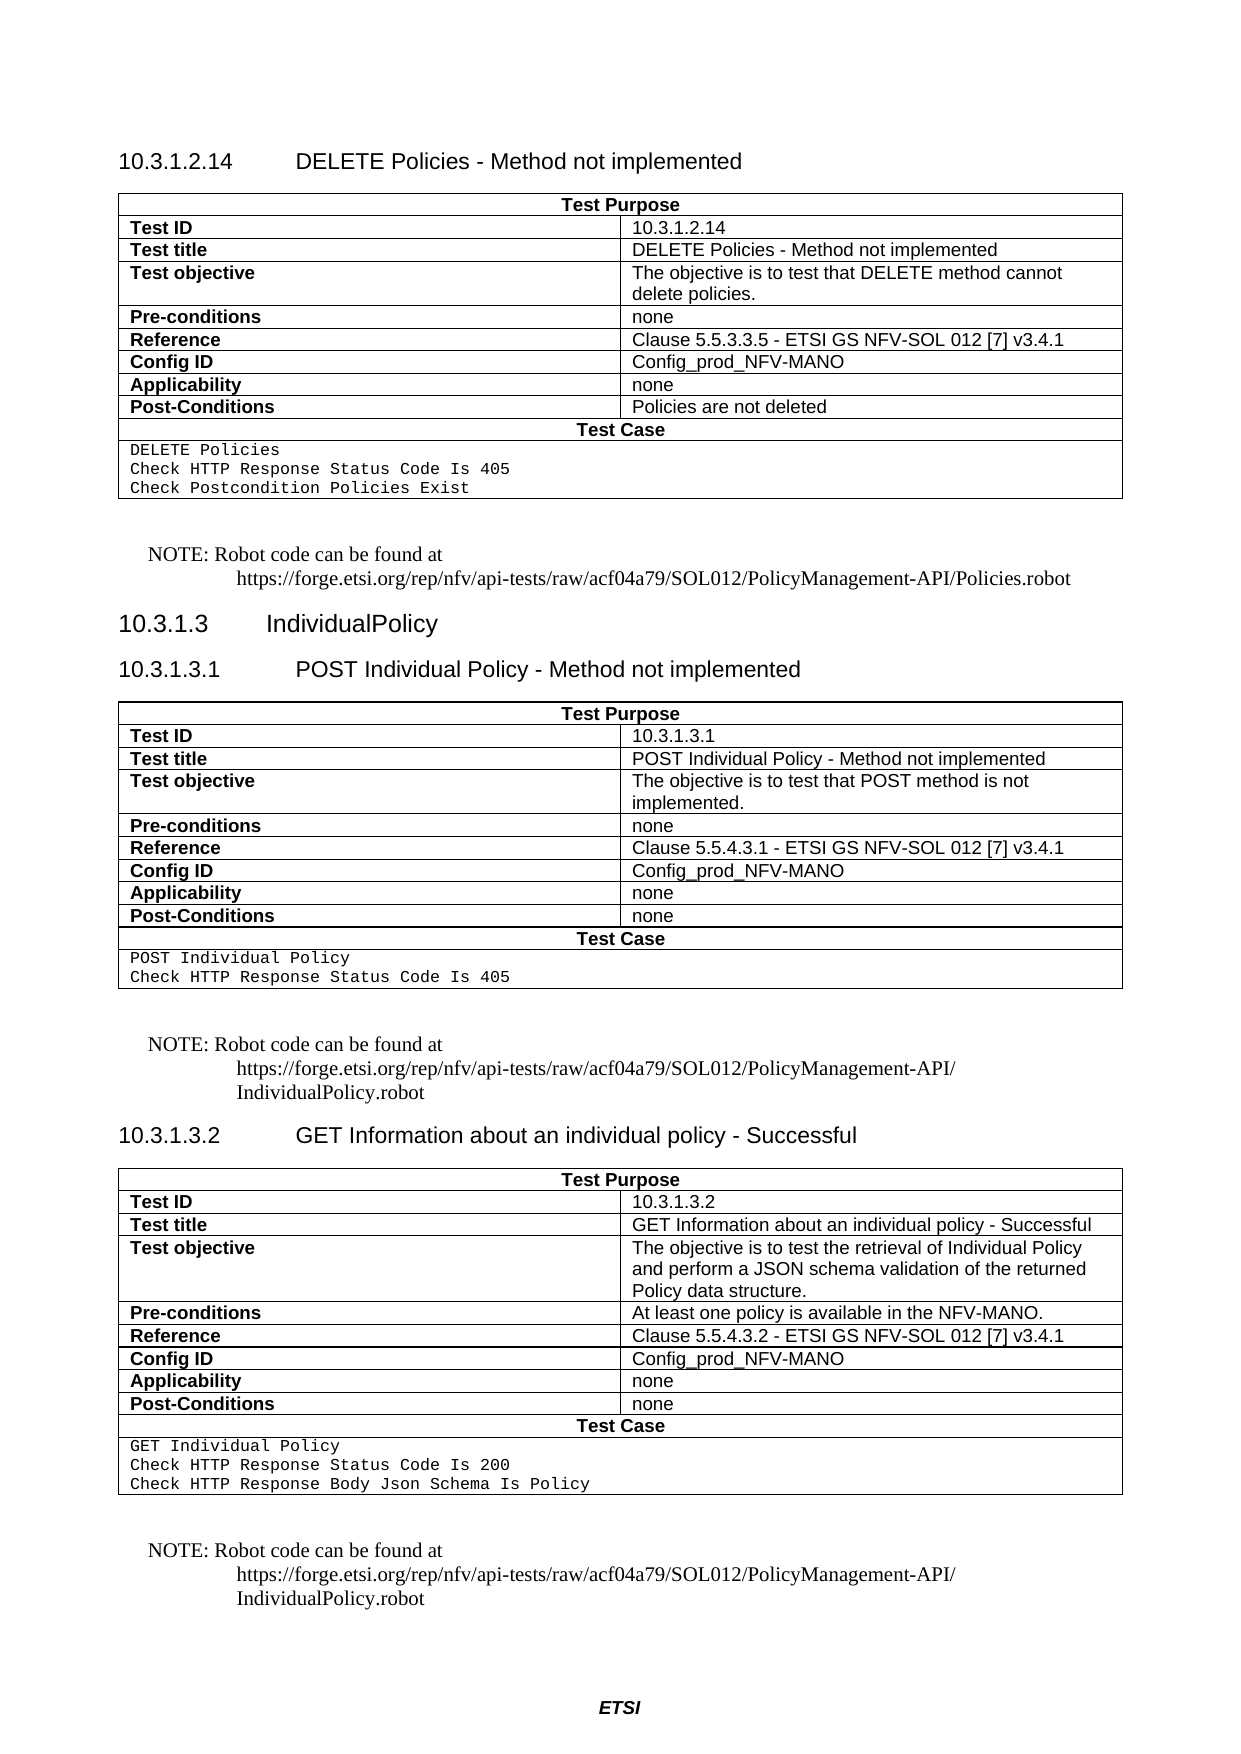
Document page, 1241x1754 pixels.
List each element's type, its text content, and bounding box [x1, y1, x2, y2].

table_cell none [621, 306, 1122, 327]
table_cell Clause 5.5.4.3.2 - ETSI GS NFV-SOL 012 [7] v3.4.1 [621, 1325, 1122, 1346]
table_cell Test ID [119, 216, 620, 238]
table_cell POST Individual Policy - Method not implemented [621, 748, 1122, 769]
table_cell Config_prod_NFV-MANO [621, 1348, 1122, 1369]
text NOTE: Robot code can be found at https://forge.etsi.org/rep/nfv/api-tests/raw/acf04a79/SOL012/PolicyManagement-API/Policies.robot [148, 542, 1122, 590]
table_cell 10.3.1.2.14 [621, 216, 1122, 238]
table_cell Test ID [119, 725, 620, 747]
table_cell POST Individual Policy Check HTTP Response Status Code Is 405 [119, 950, 1122, 988]
table_cell none [621, 814, 1122, 836]
subtitle 10.3.1.2.14 DELETE Policies - Method not implemented [118, 148, 1122, 174]
table_cell Applicability [119, 374, 620, 395]
table_cell Reference [119, 1325, 620, 1346]
subtitle 10.3.1.3 IndividualPolicy [118, 609, 1122, 637]
table_cell none [621, 882, 1122, 904]
table_cell GET Information about an individual policy - Successful [621, 1214, 1122, 1235]
table_cell Config_prod_NFV-MANO [621, 351, 1122, 373]
table_cell Applicability [119, 882, 620, 904]
table_cell Test title [119, 748, 620, 769]
table_cell none [621, 1393, 1122, 1414]
table_cell Test ID [119, 1191, 620, 1213]
table_cell Test objective [119, 770, 620, 813]
subtitle 10.3.1.3.2 GET Information about an individual policy - Successful [118, 1122, 1122, 1149]
table_cell Config_prod_NFV-MANO [621, 860, 1122, 881]
table_cell Config ID [119, 351, 620, 373]
table_cell Reference [119, 329, 620, 350]
table_cell At least one policy is available in the NFV-MANO. [621, 1302, 1122, 1324]
table_cell Pre-conditions [119, 814, 620, 836]
table_cell Clause 5.5.4.3.1 - ETSI GS NFV-SOL 012 [7] v3.4.1 [621, 837, 1122, 858]
table_cell Policies are not deleted [621, 396, 1122, 418]
table_cell none [621, 905, 1122, 926]
table_cell Test title [119, 239, 620, 261]
table_header Test Purpose [119, 1169, 1122, 1190]
table_cell Post-Conditions [119, 1393, 620, 1414]
table_cell 10.3.1.3.1 [621, 725, 1122, 747]
table_cell none [621, 1370, 1122, 1392]
table_cell Test objective [119, 262, 620, 305]
table_cell Test title [119, 1214, 620, 1235]
table_cell The objective is to test the retrieval of Individual Policy and perform a JSON schema validation of the returned Policy data structure. [621, 1236, 1122, 1301]
table_cell DELETE Policies Check HTTP Response Status Code Is 405 Check Postcondition Policies Exist [119, 441, 1122, 498]
table_cell Pre-conditions [119, 306, 620, 327]
table_cell 10.3.1.3.2 [621, 1191, 1122, 1213]
table_cell GET Individual Policy Check HTTP Response Status Code Is 200 Check HTTP Response Body Json Schema Is Policy [119, 1438, 1122, 1494]
text NOTE: Robot code can be found at https://forge.etsi.org/rep/nfv/api-tests/raw/acf04a79/SOL012/PolicyManagement-API/IndividualPolicy.robot [148, 1032, 1122, 1104]
table_cell none [621, 374, 1122, 395]
table_cell Test objective [119, 1236, 620, 1301]
subtitle 10.3.1.3.1 POST Individual Policy - Method not implemented [118, 656, 1122, 683]
table_cell Config ID [119, 1348, 620, 1369]
table_cell Pre-conditions [119, 1302, 620, 1324]
table_cell Test Case [119, 419, 1122, 440]
table_cell DELETE Policies - Method not implemented [621, 239, 1122, 261]
text NOTE: Robot code can be found at https://forge.etsi.org/rep/nfv/api-tests/raw/acf04a79/SOL012/PolicyManagement-API/IndividualPolicy.robot [148, 1538, 1122, 1610]
table_cell Test Case [119, 928, 1122, 949]
table_cell Clause 5.5.3.3.5 - ETSI GS NFV-SOL 012 [7] v3.4.1 [621, 329, 1122, 350]
table_cell Test Case [119, 1415, 1122, 1437]
table_cell The objective is to test that DELETE method cannot delete policies. [621, 262, 1122, 305]
table_cell The objective is to test that POST method is not implemented. [621, 770, 1122, 813]
table_header Test Purpose [119, 194, 1122, 215]
table_cell Post-Conditions [119, 396, 620, 418]
table_cell Post-Conditions [119, 905, 620, 926]
table_cell Config ID [119, 860, 620, 881]
table_header Test Purpose [119, 703, 1122, 724]
table_cell Applicability [119, 1370, 620, 1392]
table_cell Reference [119, 837, 620, 858]
